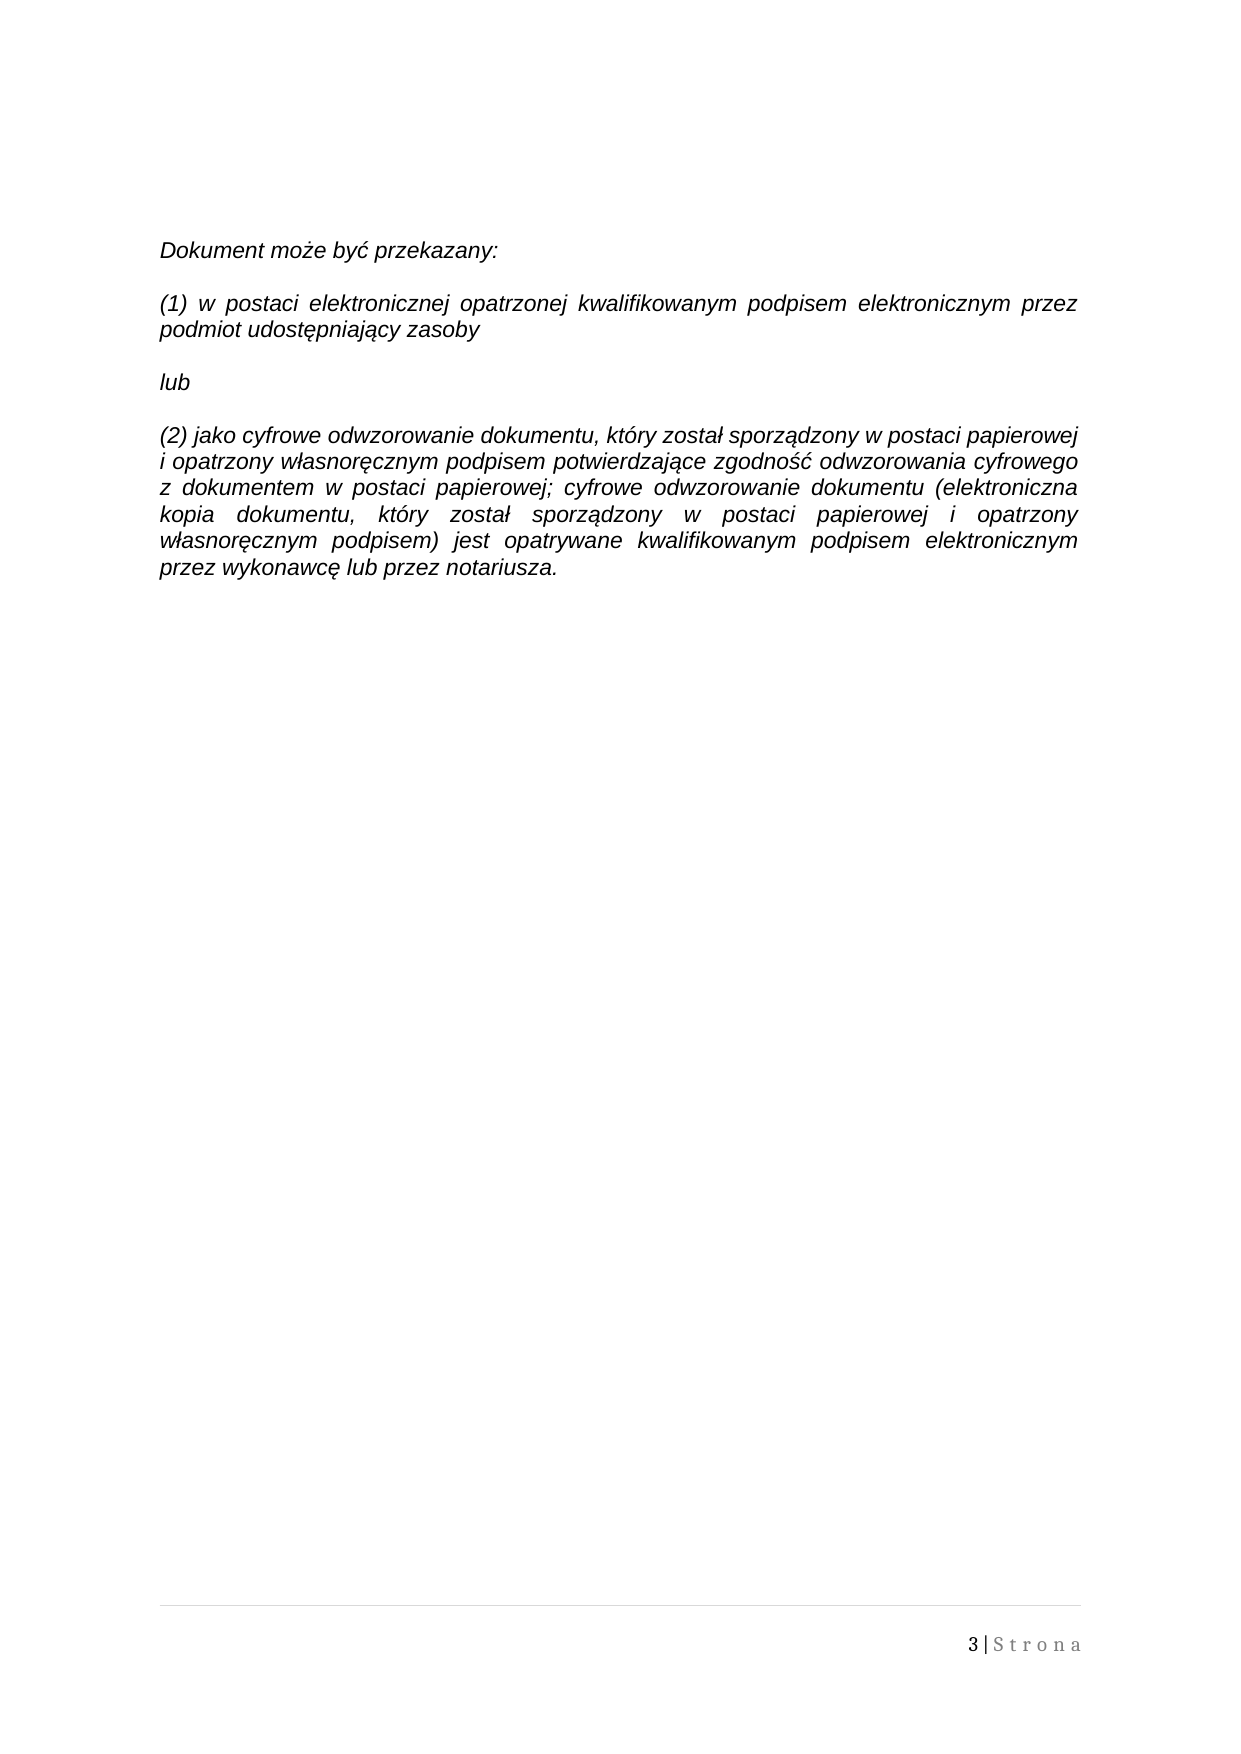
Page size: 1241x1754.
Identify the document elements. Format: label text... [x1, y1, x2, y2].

text Dokument może być przekazany: (1) w postaci elektronicznej opatrzonej kwalifikowanym podpisem elektronicznym przez podmiot udostępniający zasoby lub (2) jako cyfrowe odwzorowanie dokumentu, który został sporządzony w postaci papierowej i opatrzony własnoręcznym podpisem potwierdzające zgodność odwzorowania cyfrowego z dokumentem w postaci papierowej; cyfrowe odwzorowanie dokumentu (elektroniczna kopia dokumentu, który został sporządzony w postaci papierowej i opatrzony własnoręcznym podpisem) jest opatrywane kwalifikowanym podpisem elektronicznym przez wykonawcę lub przez notariusza. [159, 237, 1081, 580]
